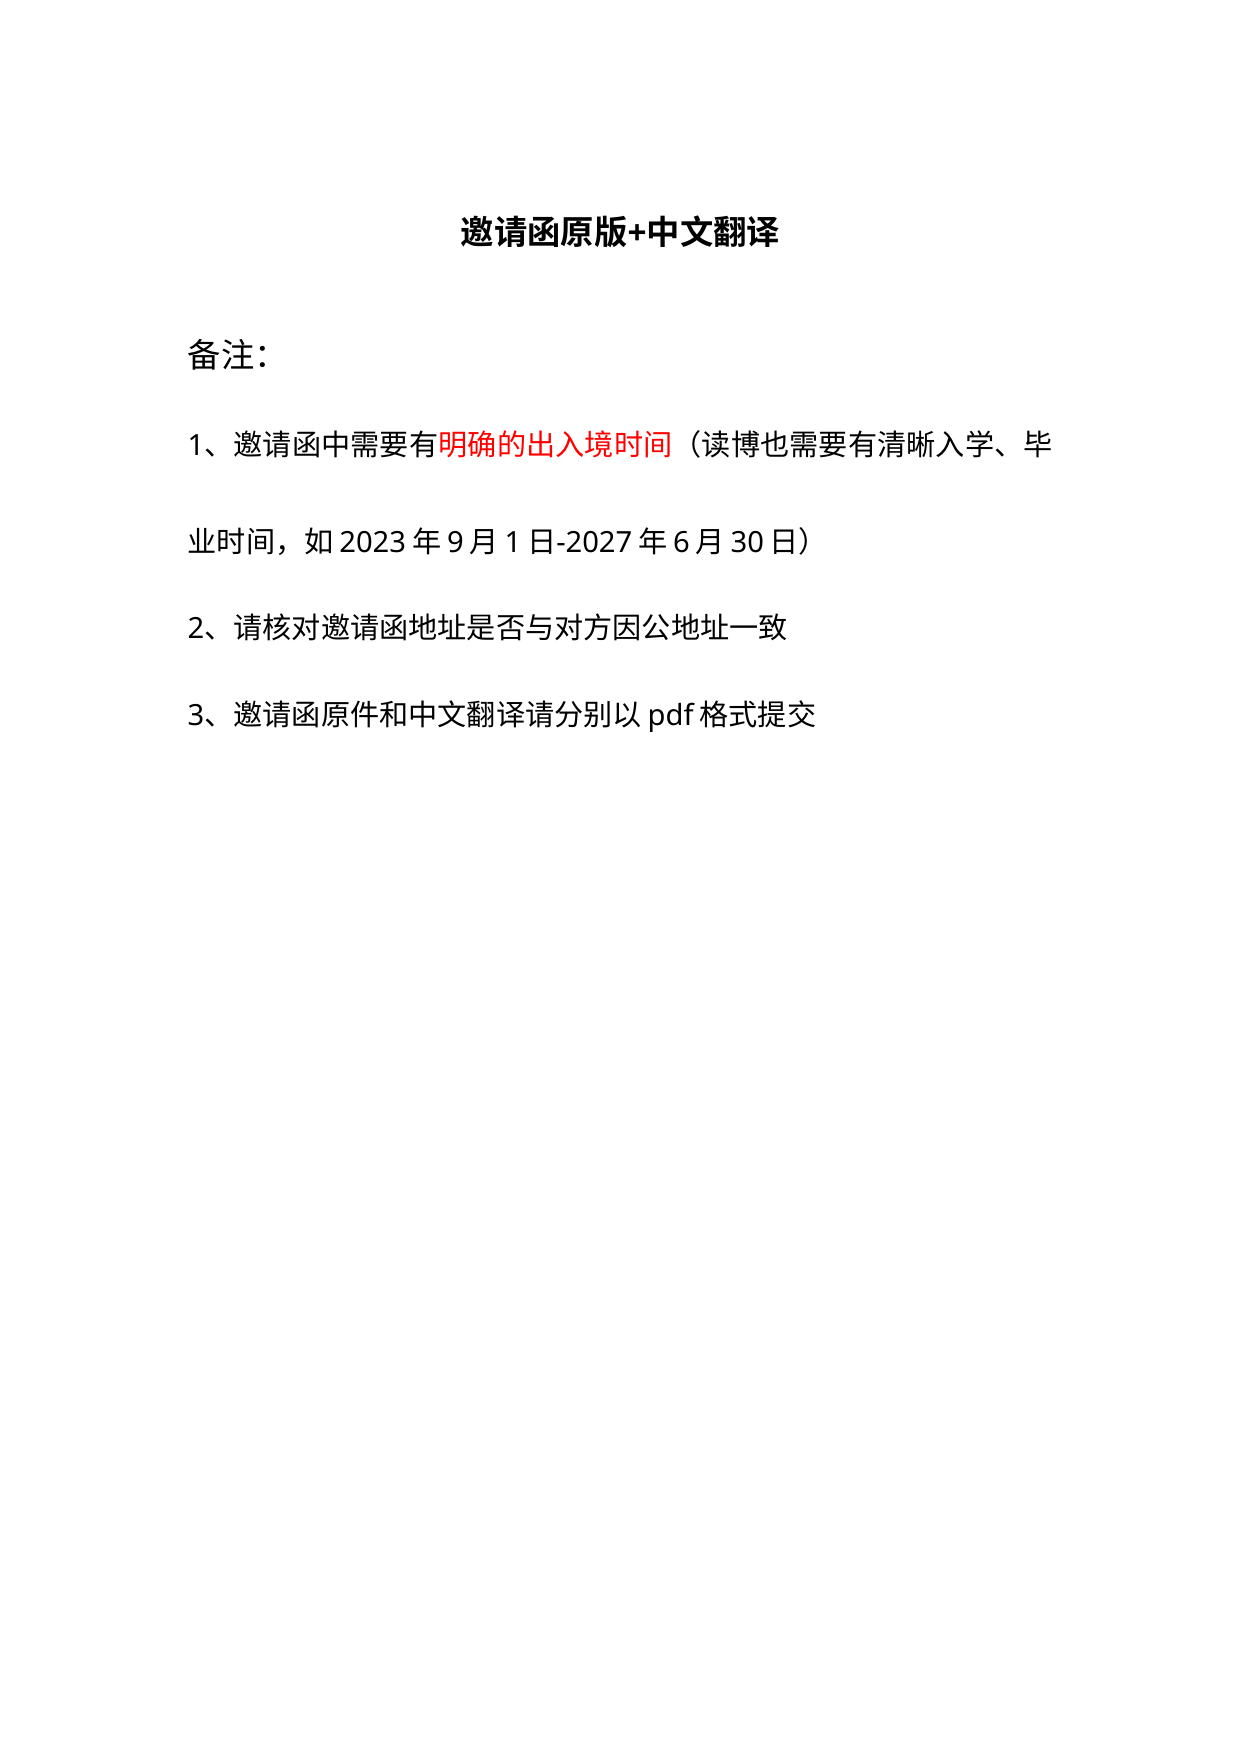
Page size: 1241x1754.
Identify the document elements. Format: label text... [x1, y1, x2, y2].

list 请核对邀请函地址是否与对方因公地址一致 [187, 594, 1053, 659]
list 邀请函中需要有明确的出入境时间（读博也需要有清晰入学、毕业时间，如2023年9月1日-2027年6月30日） [187, 410, 1053, 572]
text 备注： [187, 321, 1053, 386]
text 邀请函原版+中文翻译 [187, 197, 1053, 262]
list 邀请函原件和中文翻译请分别以pdf格式提交 [187, 680, 1053, 745]
